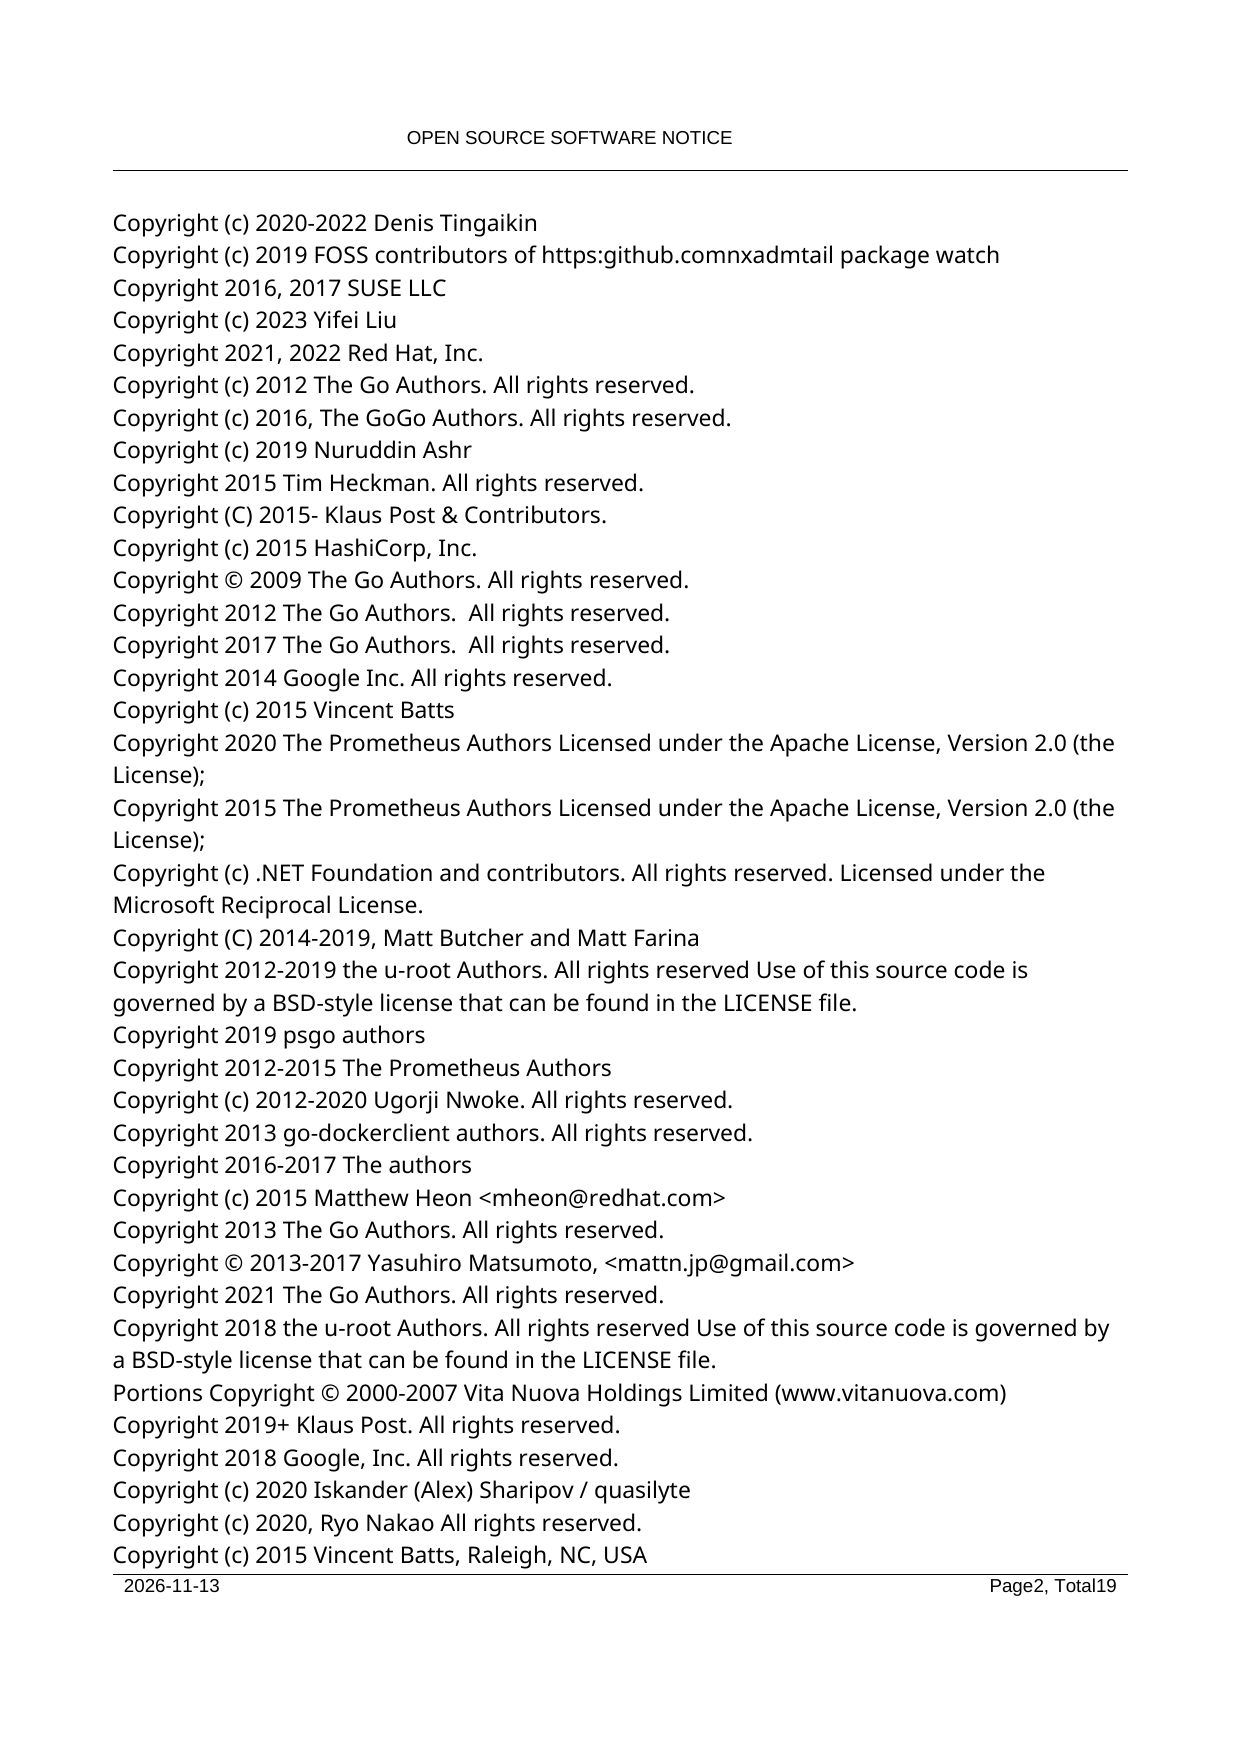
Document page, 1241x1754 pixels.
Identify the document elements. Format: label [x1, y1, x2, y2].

text [112, 206, 1128, 1571]
